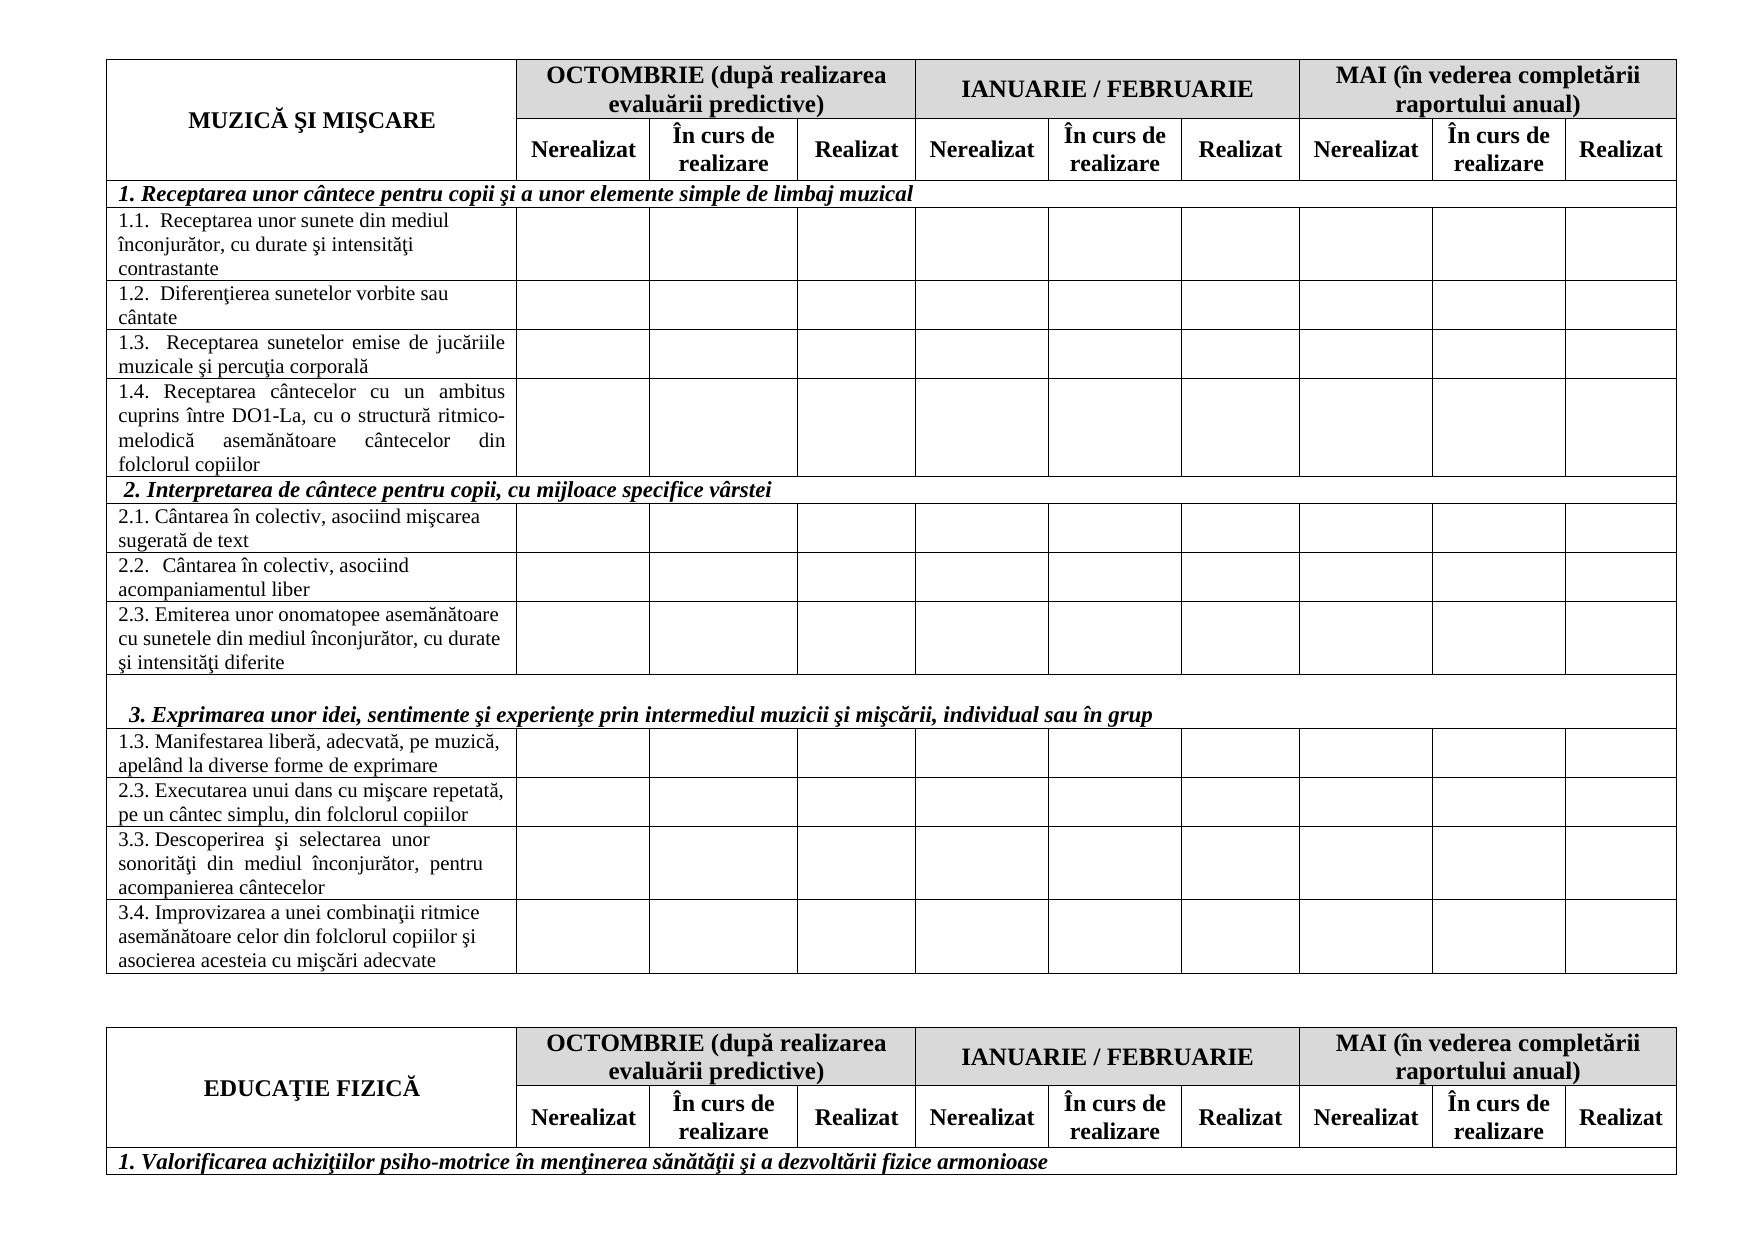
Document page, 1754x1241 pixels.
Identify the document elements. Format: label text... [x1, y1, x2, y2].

table_cell [1300, 379, 1432, 476]
table_cell [1182, 602, 1299, 674]
table_cell [1300, 778, 1432, 826]
table_cell [1566, 900, 1676, 972]
table_cell 2. Interpretarea de cântece pentru copii, cu mijloace specifice vârstei [107, 477, 1676, 503]
table_cell [1182, 778, 1299, 826]
table_cell [1049, 281, 1181, 329]
table_cell [650, 553, 797, 601]
table_cell [650, 729, 797, 777]
table_cell [517, 208, 649, 280]
table_cell 1. Valorificarea achiziţiilor psiho-motrice în menţinerea sănătăţii şi a dezvoltării fizice armonioase [107, 1148, 1676, 1174]
table_cell [1566, 553, 1676, 601]
table_cell [1049, 778, 1181, 826]
table_cell [916, 778, 1048, 826]
table_cell [1433, 208, 1565, 280]
table_cell 1.4. Receptarea cântecelor cu un ambitus cuprins între DO1-La, cu o structură ritmico- melodică asemănătoare cântecelor din folclorul copiilor [107, 379, 516, 476]
table_cell Cântarea în colectiv, asociind acompaniamentul liber [107, 553, 516, 601]
table_cell [1300, 504, 1432, 552]
table_cell [1049, 827, 1181, 899]
table_cell 3.4. Improvizarea a unei combinaţii ritmice asemănătoare celor din folclorul copiilor şi asocierea acesteia cu mişcări adecvate [107, 900, 516, 972]
table_cell [1433, 602, 1565, 674]
table_cell [1566, 208, 1676, 280]
table_cell [798, 778, 915, 826]
table_cell 2.1. Cântarea în colectiv, asociind mişcarea sugerată de text [107, 504, 516, 552]
table_cell [1433, 504, 1565, 552]
table_cell 2.3. Emiterea unor onomatopee asemănătoare cu sunetele din mediul înconjurător, cu durate şi intensităţi diferite [107, 602, 516, 674]
table_cell Nerealizat [916, 1086, 1048, 1147]
table_cell [517, 281, 649, 329]
table_cell [517, 504, 649, 552]
table_cell [1300, 553, 1432, 601]
table_cell Realizat [1566, 119, 1676, 180]
table_cell [916, 504, 1048, 552]
table_cell [1300, 330, 1432, 378]
table_cell În curs de realizare [650, 1086, 797, 1147]
table_cell [1182, 729, 1299, 777]
table_header OCTOMBRIE (după realizarea evaluării predictive) [517, 1028, 915, 1085]
table_cell [1300, 827, 1432, 899]
table_cell Realizat [798, 119, 915, 180]
table_cell [1433, 379, 1565, 476]
table_cell Nerealizat [517, 119, 649, 180]
table_cell [1433, 281, 1565, 329]
table_cell [650, 281, 797, 329]
table_cell [1182, 827, 1299, 899]
table_cell [798, 504, 915, 552]
table_cell [798, 208, 915, 280]
table_cell [650, 379, 797, 476]
table_cell Realizat [1566, 1086, 1676, 1147]
table_cell [1433, 729, 1565, 777]
table_header EDUCAŢIE FIZICĂ [107, 1028, 516, 1147]
table_cell [1049, 208, 1181, 280]
table_cell [916, 281, 1048, 329]
table_header MUZICĂ ŞI MIŞCARE [107, 60, 516, 180]
table_cell [798, 729, 915, 777]
table_header MAI (în vederea completării raportului anual) [1300, 1028, 1676, 1085]
table_cell [1182, 553, 1299, 601]
table_cell 1. Receptarea unor cântece pentru copii şi a unor elemente simple de limbaj muzical [107, 181, 1676, 207]
table_cell 1.2. Diferenţierea sunetelor vorbite sau cântate [107, 281, 516, 329]
table_cell [1300, 900, 1432, 972]
table_cell [916, 900, 1048, 972]
table_cell [650, 900, 797, 972]
table_cell Realizat [1182, 1086, 1299, 1147]
table_cell Nerealizat [1300, 119, 1432, 180]
table_cell În curs de realizare [1049, 119, 1181, 180]
table_cell [517, 602, 649, 674]
table_cell [650, 330, 797, 378]
table_cell [650, 827, 797, 899]
table_cell [517, 330, 649, 378]
table_cell [517, 827, 649, 899]
table_cell În curs de realizare [1433, 1086, 1565, 1147]
table_cell [1300, 602, 1432, 674]
table_cell Nerealizat [916, 119, 1048, 180]
table_cell [517, 379, 649, 476]
table_cell [1433, 553, 1565, 601]
table_cell [1049, 602, 1181, 674]
table_cell [1300, 729, 1432, 777]
table_cell În curs de realizare [1433, 119, 1565, 180]
table_cell [798, 281, 915, 329]
table_cell În curs de realizare [1049, 1086, 1181, 1147]
table_header IANUARIE / FEBRUARIE [916, 60, 1299, 118]
table_cell [1566, 281, 1676, 329]
table_cell [1433, 900, 1565, 972]
table_header OCTOMBRIE (după realizarea evaluării predictive) [517, 60, 915, 118]
table_cell [916, 602, 1048, 674]
table_cell Nerealizat [1300, 1086, 1432, 1147]
table_cell [1566, 827, 1676, 899]
table_header MAI (în vederea completării raportului anual) [1300, 60, 1676, 118]
table_cell [517, 729, 649, 777]
table_cell [1182, 379, 1299, 476]
table_cell 1.1. Receptarea unor sunete din mediul înconjurător, cu durate şi intensităţi contrastante [107, 208, 516, 280]
table_cell [798, 602, 915, 674]
table_cell [798, 330, 915, 378]
table_cell În curs de realizare [650, 119, 797, 180]
table_cell [1182, 504, 1299, 552]
table_cell [650, 602, 797, 674]
table_cell [1182, 900, 1299, 972]
table_cell [916, 379, 1048, 476]
table_cell [798, 379, 915, 476]
table_cell [798, 900, 915, 972]
table_cell [517, 778, 649, 826]
table_cell [798, 553, 915, 601]
table_cell [916, 330, 1048, 378]
table_cell [1433, 827, 1565, 899]
table_cell [650, 208, 797, 280]
table_cell [916, 729, 1048, 777]
table_header IANUARIE / FEBRUARIE [916, 1028, 1299, 1085]
table_cell [1049, 330, 1181, 378]
table_cell [1049, 553, 1181, 601]
table_cell [916, 827, 1048, 899]
table_cell [1049, 900, 1181, 972]
table_cell [1049, 504, 1181, 552]
table_cell [1566, 729, 1676, 777]
table_cell [1566, 504, 1676, 552]
table_cell Nerealizat [517, 1086, 649, 1147]
table_cell Exprimarea unor idei, sentimente şi experienţe prin intermediul muzicii şi mişcării, individual sau în grup [107, 675, 1676, 728]
table_cell [517, 900, 649, 972]
table_cell [1300, 208, 1432, 280]
table_cell 2.3. Executarea unui dans cu mişcare repetată, pe un cântec simplu, din folclorul copiilor [107, 778, 516, 826]
table_cell [650, 504, 797, 552]
table_cell [1566, 379, 1676, 476]
table_cell [1566, 602, 1676, 674]
table_cell [1049, 379, 1181, 476]
table_cell [1182, 281, 1299, 329]
table_cell 1.3. Manifestarea liberă, adecvată, pe muzică, apelând la diverse forme de exprimare [107, 729, 516, 777]
table_cell [798, 827, 915, 899]
table_cell [650, 778, 797, 826]
table_cell 1.3. Receptarea sunetelor emise de jucăriile muzicale şi percuţia corporală [107, 330, 516, 378]
table_cell [1182, 208, 1299, 280]
table_cell [1300, 281, 1432, 329]
table_cell [1566, 778, 1676, 826]
table_cell Realizat [1182, 119, 1299, 180]
table_cell [916, 553, 1048, 601]
table_cell [517, 553, 649, 601]
table_cell [916, 208, 1048, 280]
table_cell Realizat [798, 1086, 915, 1147]
table_cell [1433, 778, 1565, 826]
table_cell [1049, 729, 1181, 777]
table_cell [1433, 330, 1565, 378]
table_cell [1182, 330, 1299, 378]
table_cell [1566, 330, 1676, 378]
table_cell 3.3. Descoperirea şi selectarea unor sonorităţi din mediul înconjurător, pentru acompanierea cântecelor [107, 827, 516, 899]
